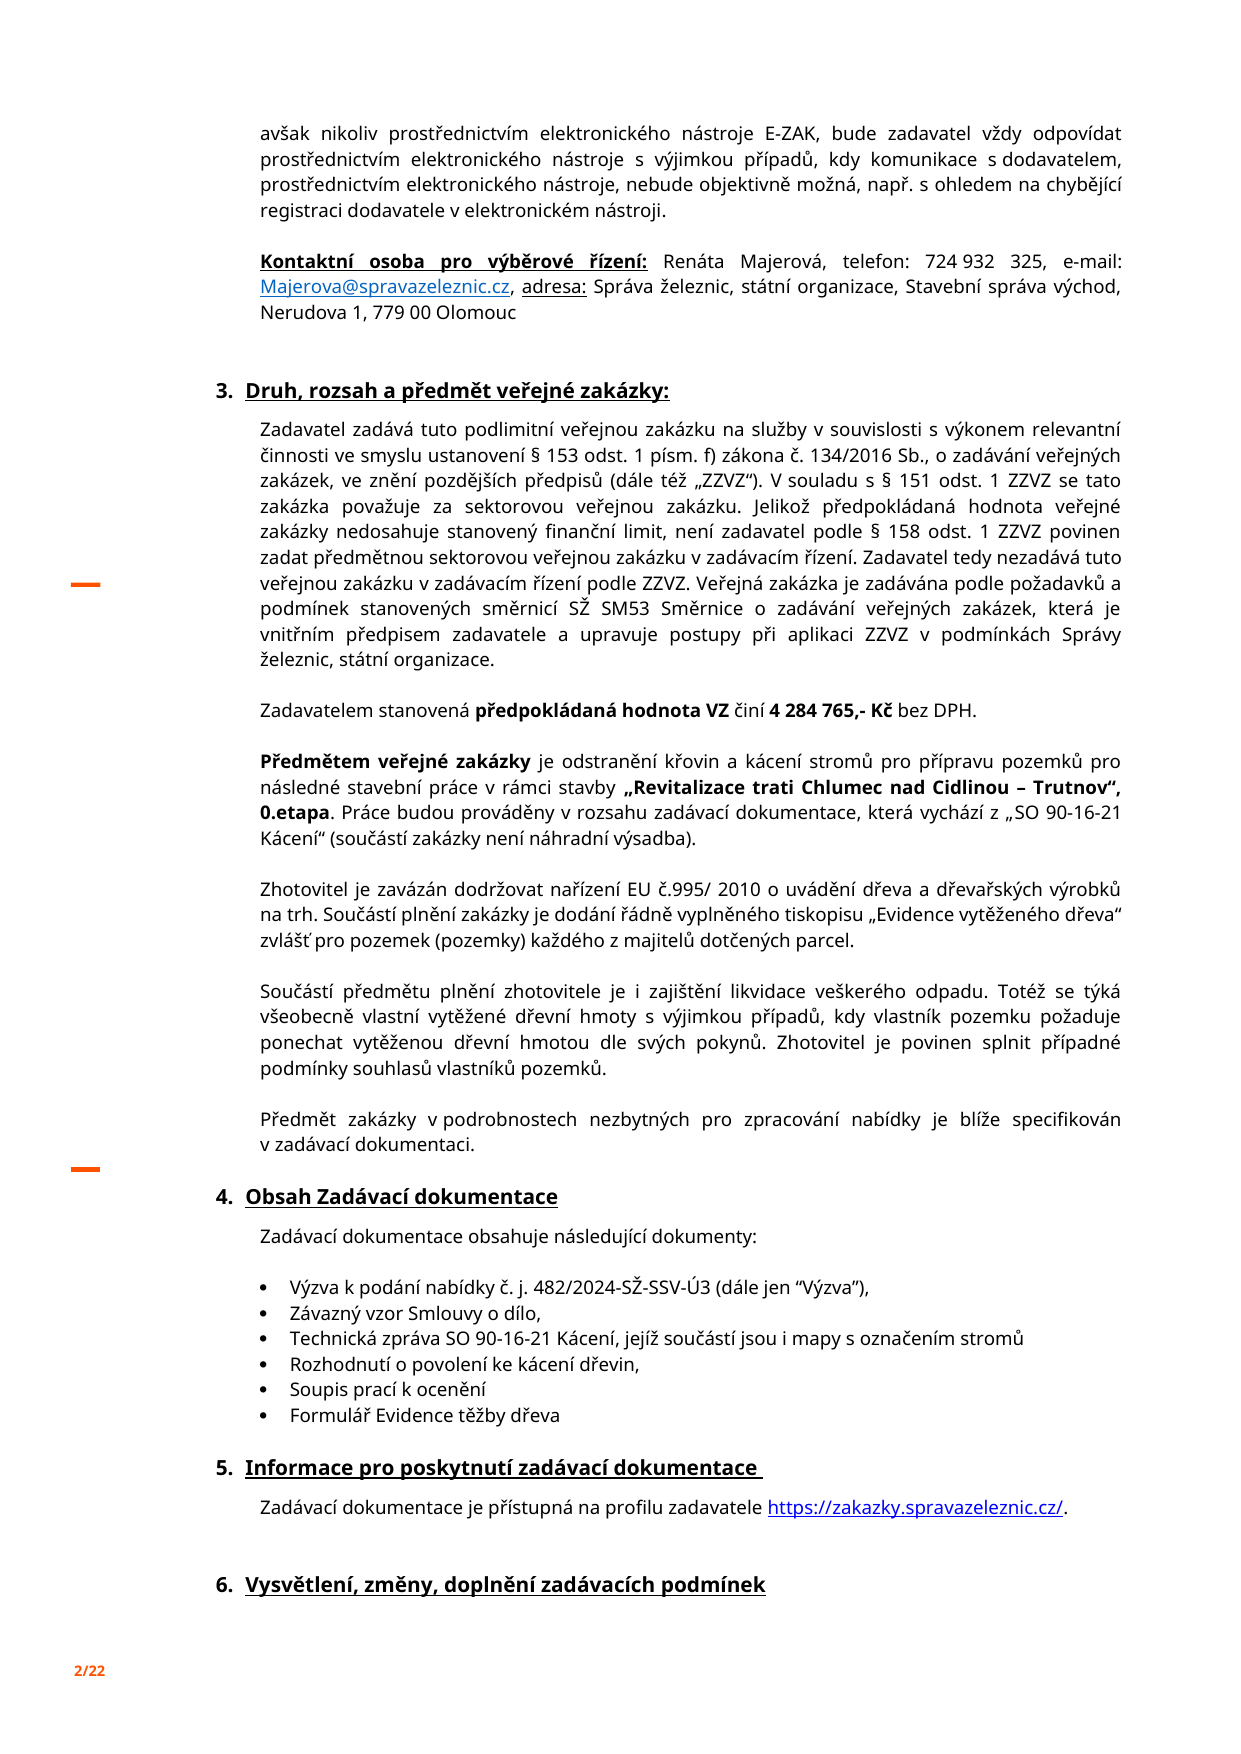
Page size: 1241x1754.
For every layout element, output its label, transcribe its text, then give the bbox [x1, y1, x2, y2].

list Výzva k podání nabídky č. j. 482/2024-SŽ-SSV-Ú3 (dále jen “Výzva”), [260, 1274, 1122, 1300]
list Formulář Evidence těžby dřeva [260, 1402, 1122, 1427]
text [260, 121, 1122, 223]
list Závazný vzor Smlouvy o dílo, [260, 1300, 1122, 1325]
text Zhotovitel je zavázán dodržovat nařízení EU č.995/ 2010 o uvádění dřeva a dřevařských výrobků na trh. Součástí plnění zakázky je dodání řádně vyplněného tiskopisu „Evidence vytěženého dřeva“ zvlášť pro pozemek (pozemky) každého z majitelů dotčených parcel. [260, 876, 1122, 953]
text Zadávací dokumentace je přístupná na profilu zadavatele https://zakazky.spravazeleznic.cz/. [260, 1494, 1122, 1519]
text Zadavatelem stanovená předpokládaná hodnota VZ činí 4 284 765,- Kč bez DPH. [260, 697, 1122, 723]
list Obsah Zadávací dokumentace [216, 1182, 1122, 1211]
text Součástí předmětu plnění zhotovitele je i zajištění likvidace veškerého odpadu. Totéž se týká všeobecně vlastní vytěžené dřevní hmoty s výjimkou případů, kdy vlastník pozemku požaduje ponechat vytěženou dřevní hmotou dle svých pokynů. Zhotovitel je povinen splnit případné podmínky souhlasů vlastníků pozemků. [260, 978, 1122, 1080]
text Zadávací dokumentace obsahuje následující dokumenty: [260, 1223, 1122, 1249]
list Vysvětlení, změny, doplnění zadávacích podmínek [216, 1571, 1122, 1599]
list Druh, rozsah a předmět veřejné zakázky: [216, 376, 1122, 404]
list Soupis prací k ocenění [260, 1376, 1122, 1402]
list Informace pro poskytnutí zadávací dokumentace [216, 1453, 1122, 1481]
text Kontaktní osoba pro výběrové řízení: Renáta Majerová, telefon: 724 932 325, e-mail: Majerova@spravazeleznic.cz, adresa: Správa železnic, státní organizace, Stavební správa východ, Nerudova 1, 779 00 Olomouc [260, 248, 1122, 325]
text Zadavatel zadává tuto podlimitní veřejnou zakázku na služby v souvislosti s výkonem relevantní činnosti ve smyslu ustanovení § 153 odst. 1 písm. f) zákona č. 134/2016 Sb., o zadávání veřejných zakázek, ve znění pozdějších předpisů (dále též „ZZVZ“). V souladu s § 151 odst. 1 ZZVZ se tato zakázka považuje za sektorovou veřejnou zakázku. Jelikož předpokládaná hodnota veřejné zakázky nedosahuje stanovený finanční limit, není zadavatel podle § 158 odst. 1 ZZVZ povinen zadat předmětnou sektorovou veřejnou zakázku v zadávacím řízení. Zadavatel tedy nezadává tuto veřejnou zakázku v zadávacím řízení podle ZZVZ. Veřejná zakázka je zadávána podle požadavků a podmínek stanovených směrnicí SŽ SM53 Směrnice o zadávání veřejných zakázek, která je vnitřním předpisem zadavatele a upravuje postupy při aplikaci ZZVZ v podmínkách Správy železnic, státní organizace. [260, 417, 1122, 672]
text Předmětem veřejné zakázky je odstranění křovin a kácení stromů pro přípravu pozemků pro následné stavební práce v rámci stavby „Revitalizace trati Chlumec nad Cidlinou – Trutnov“, 0.etapa. Práce budou prováděny v rozsahu zadávací dokumentace, která vychází z „SO 90-16-21 Kácení“ (součástí zakázky není náhradní výsadba). [260, 748, 1122, 851]
list Rozhodnutí o povolení ke kácení dřevin, [260, 1351, 1122, 1376]
list Technická zpráva SO 90-16-21 Kácení, jejíž součástí jsou i mapy s označením stromů [260, 1325, 1122, 1351]
text Předmět zakázky v podrobnostech nezbytných pro zpracování nabídky je blíže specifikován v zadávací dokumentaci. [260, 1106, 1122, 1157]
